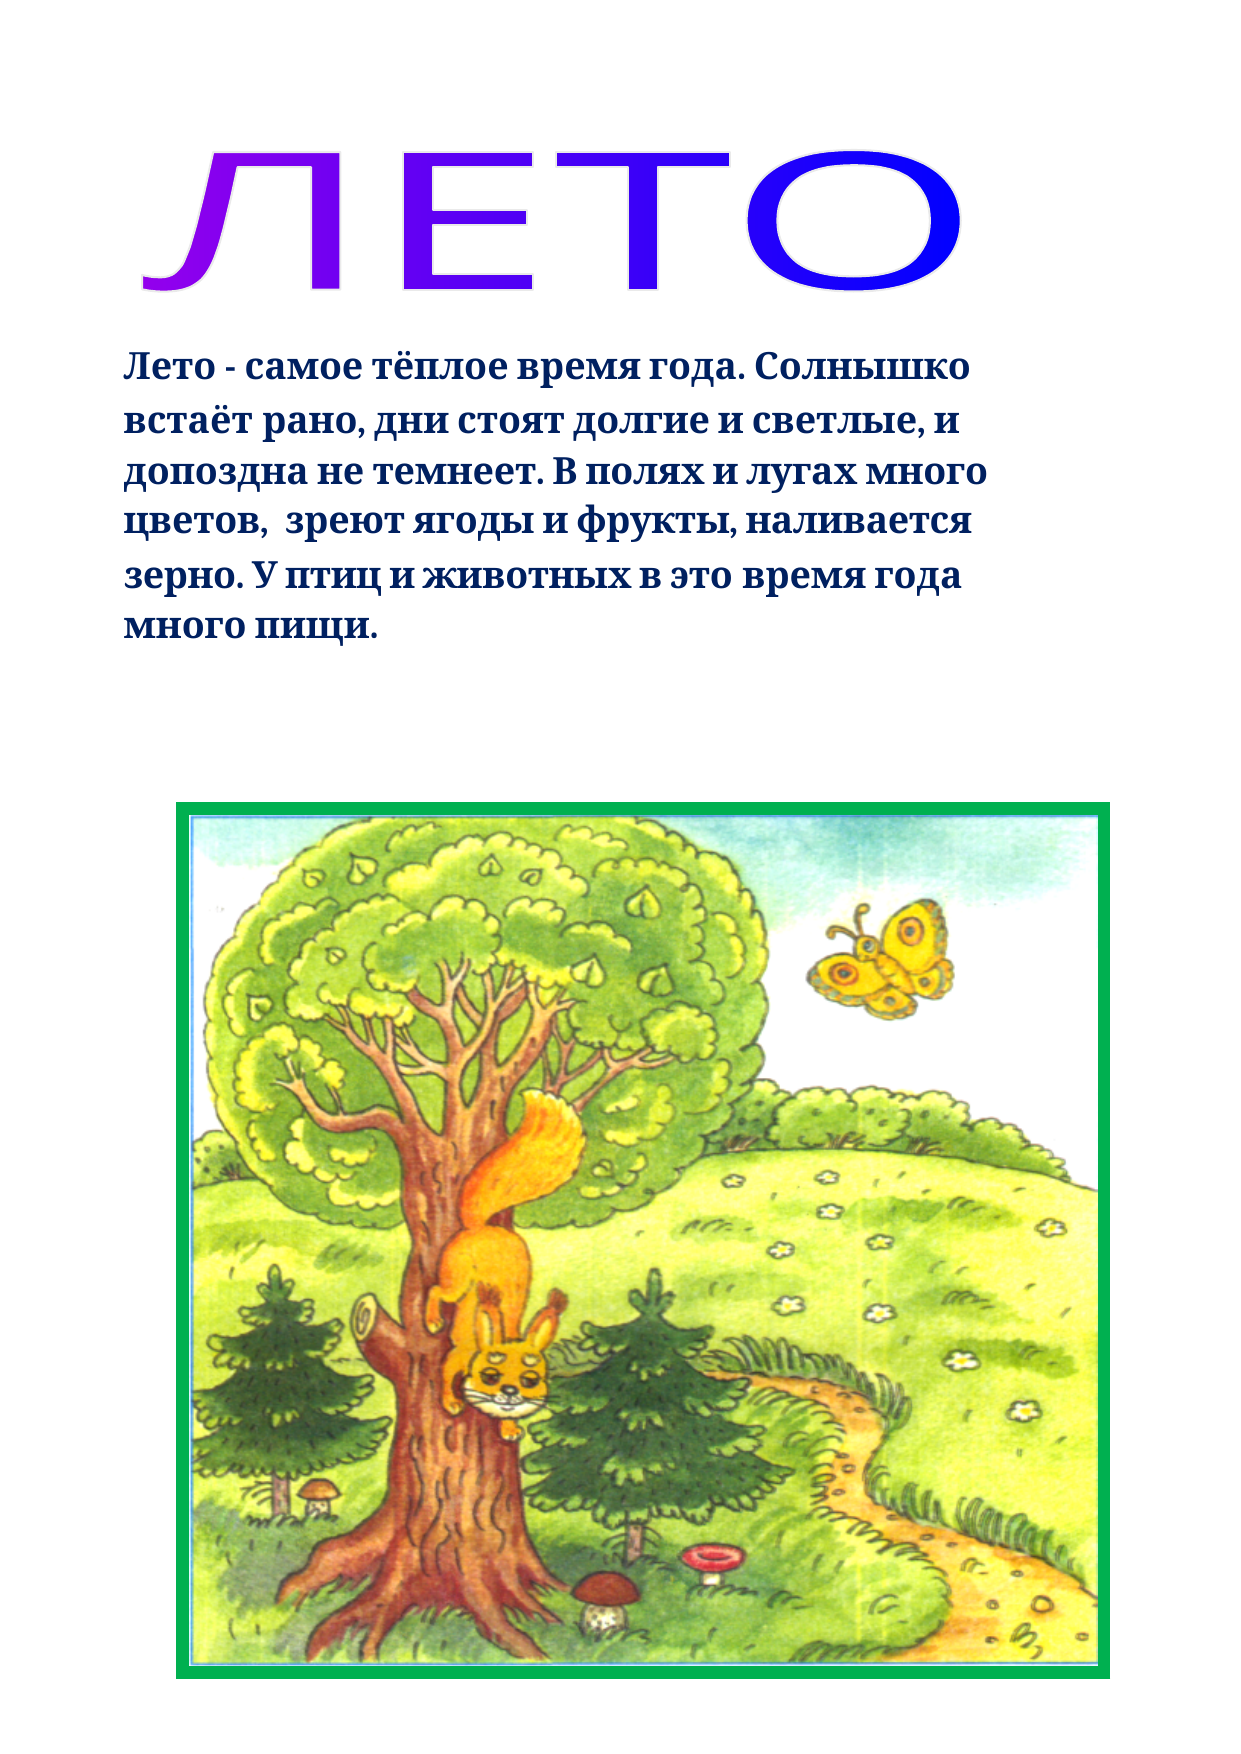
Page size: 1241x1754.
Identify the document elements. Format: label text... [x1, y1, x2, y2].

picture [189, 815, 1098, 1666]
subtitle Лето - самое тёплое время года. Солнышко встаёт рано, дни стоят долгие и светлые, и допоздна не темнеет. В полях и лугах много цветов, зреют ягоды и фрукты, наливается зерно. У птиц и животных в это время года много пищи. [123, 346, 1019, 648]
